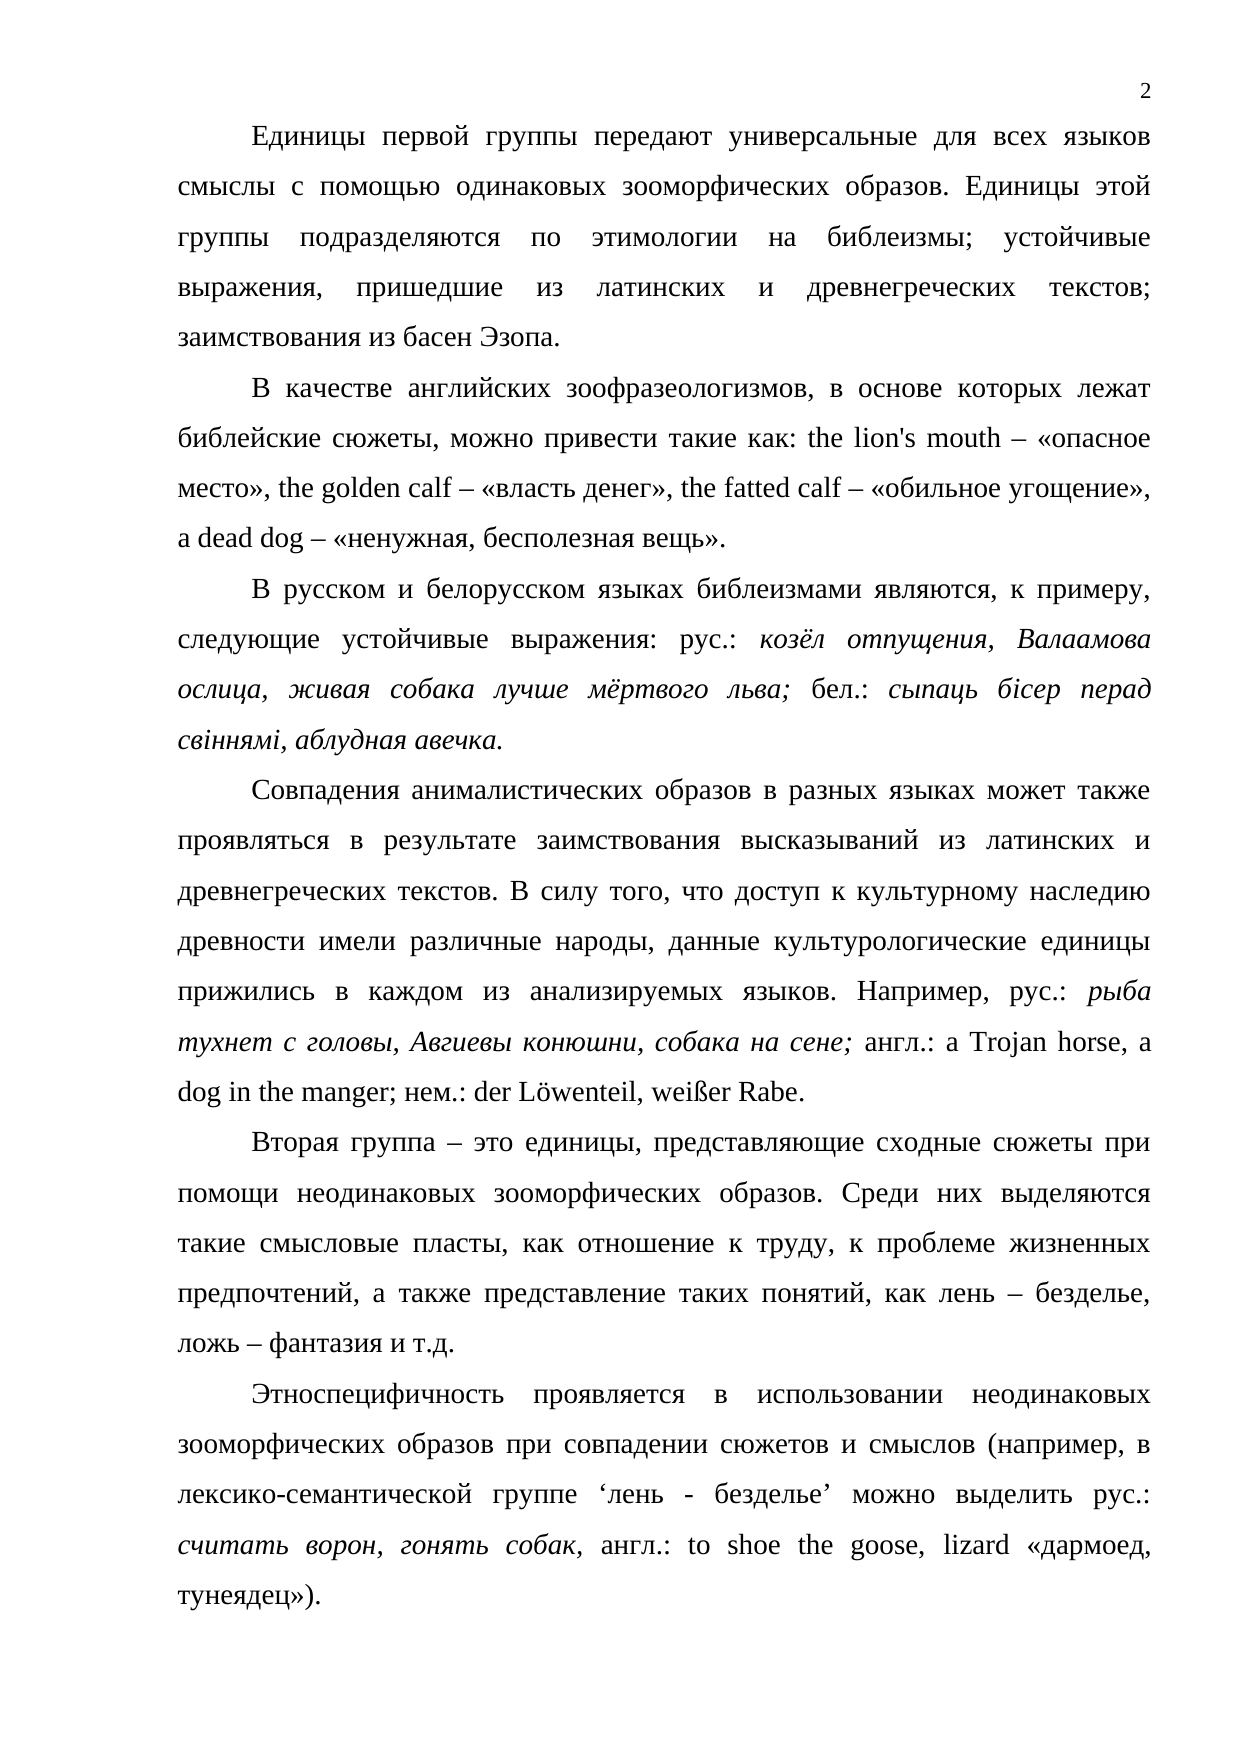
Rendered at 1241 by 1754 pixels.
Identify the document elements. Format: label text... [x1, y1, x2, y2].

text В качестве английских зоофразеологизмов, в основе которых лежат библейские сюжеты, можно привести такие как: the lion's mouth – «опасное место», the golden calf – «власть денег», the fatted calf – «обильное угощение», a dead dog – «ненужная, бесполезная вещь». [177, 370, 1152, 554]
text В русском и белорусском языках библеизмами являются, к примеру, следующие устойчивые выражения: рус.: козёл отпущения, Валаамова ослица, живая собака лучше мёртвого льва; бел.: сыпаць бiсер перад свiннямi, аблудная авечка. [177, 571, 1152, 755]
text Совпадения анималистических образов в разных языках может также проявляться в результате заимствования высказываний из латинских и древнегреческих текстов. В силу того, что доступ к культурному наследию древности имели различные народы, данные культурологические единицы прижились в каждом из анализируемых языков. Например, рус.: рыба тухнет с головы, Авгиевы конюшни, собака на сене; англ.: a Trojan horse, a dog in the manger; нем.: der Löwenteil, weißer Rabe. [177, 772, 1152, 1108]
text Этноспецифичность проявляется в использовании неодинаковых зооморфических образов при совпадении сюжетов и смыслов (например, в лексико-семантической группе ‘лень - безделье’ можно выделить рус.: считать ворон, гонять собак, англ.: to shoe the goose, lizard «дармоед, тунеядец»). [177, 1376, 1152, 1611]
text Вторая группа – это единицы, представляющие сходные сюжеты при помощи неодинаковых зооморфических образов. Среди них выделяются такие смысловые пласты, как отношение к труду, к проблеме жизненных предпочтений, а также представление таких понятий, как лень – безделье, ложь – фантазия и т.д. [177, 1124, 1152, 1359]
text Единицы первой группы передают универсальные для всех языков смыслы с помощью одинаковых зооморфических образов. Единицы этой группы подразделяются по этимологии на библеизмы; устойчивые выражения, пришедшие из латинских и древнегреческих текстов; заимствования из басен Эзопа. [177, 118, 1152, 353]
